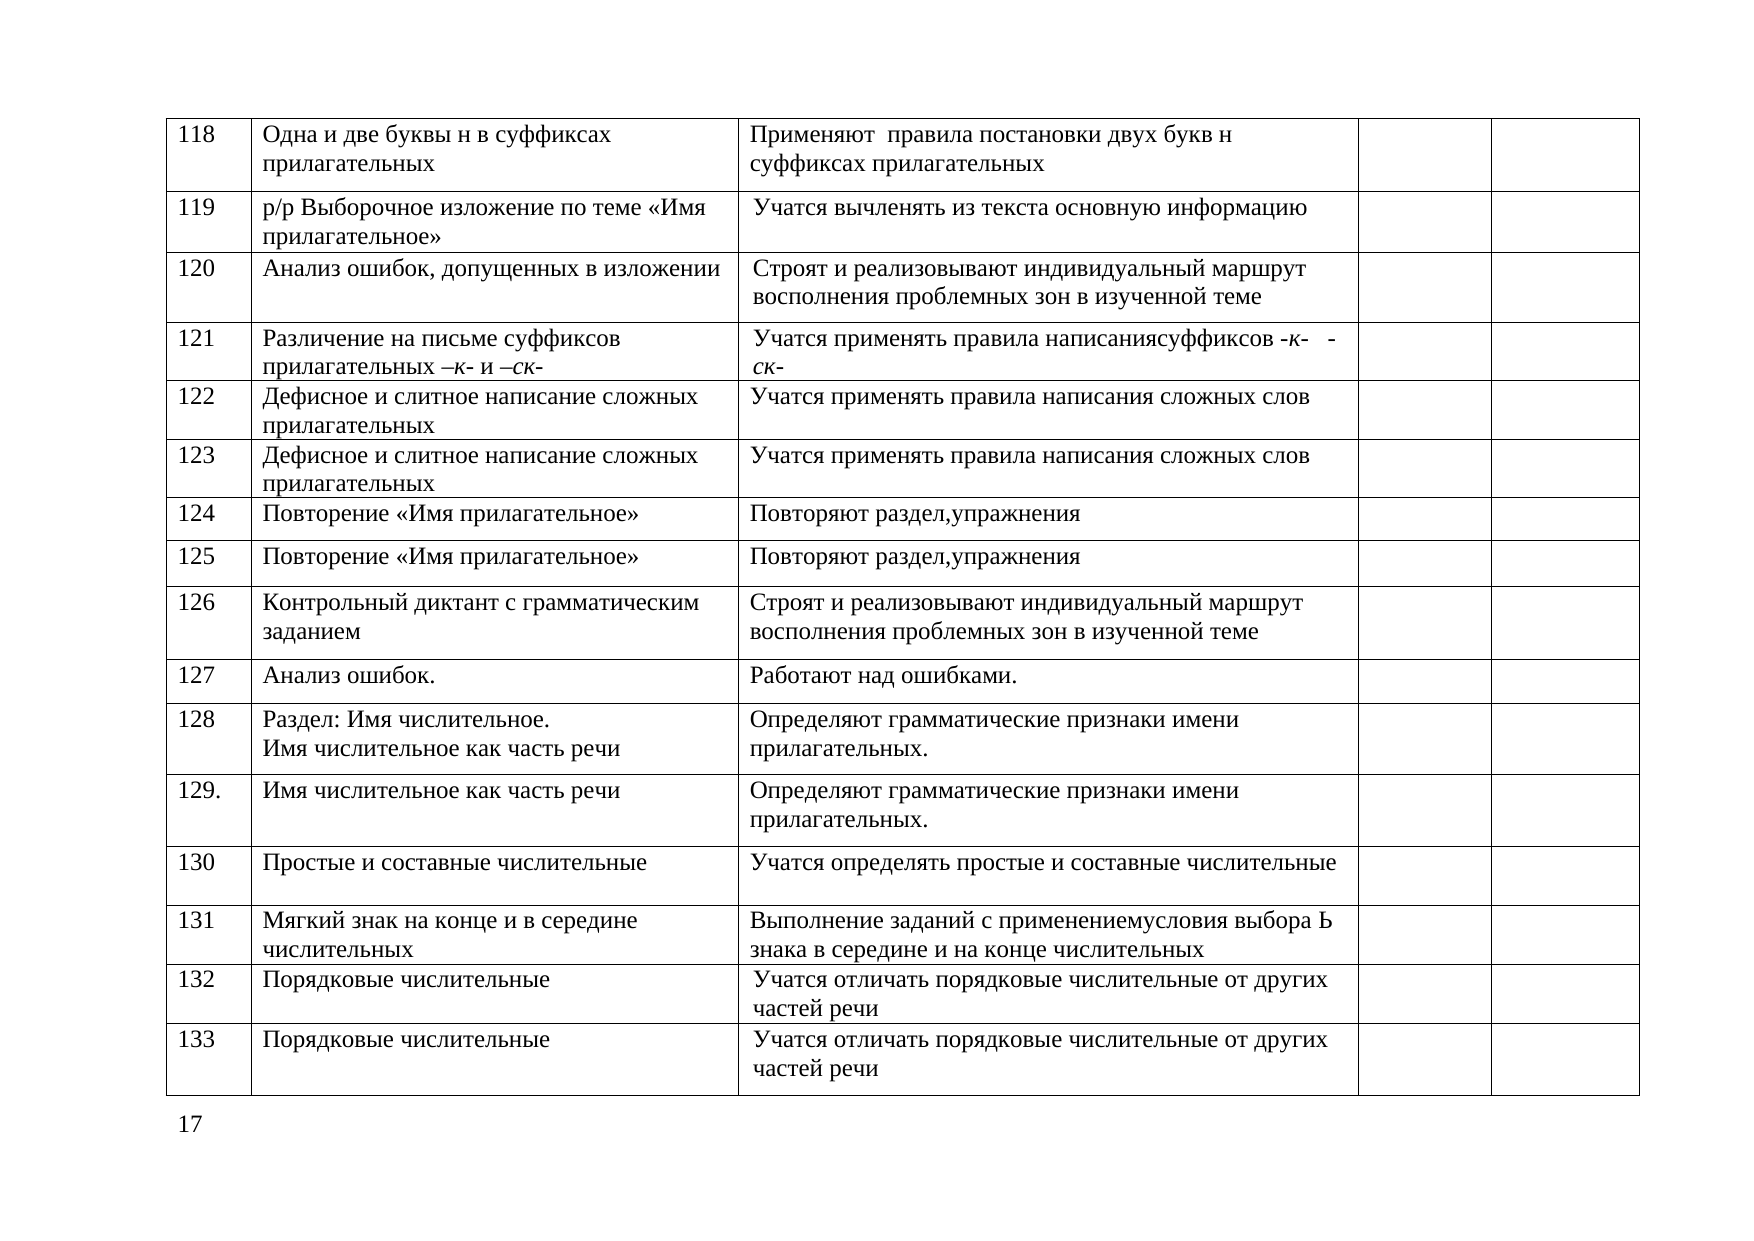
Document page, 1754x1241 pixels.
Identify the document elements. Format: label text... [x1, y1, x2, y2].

table_cell [1359, 847, 1491, 904]
table_cell [1492, 775, 1639, 846]
table_cell Раздел: Имя числительное. Имя числительное как часть речи [252, 704, 738, 774]
table_cell Порядковые числительные [252, 1024, 738, 1095]
table_cell 126 [167, 587, 251, 659]
table_cell [1359, 192, 1491, 252]
table_cell Определяют грамматические признаки имени прилагательных. [739, 775, 1358, 846]
table_cell Учатся отличать порядковые числительные от других частей речи [739, 1024, 1358, 1095]
table_cell Анализ ошибок, допущенных в изложении [252, 253, 738, 322]
table_cell Повторяют раздел,упражнения [739, 498, 1358, 540]
table_cell [1359, 323, 1491, 380]
table_cell [1492, 192, 1639, 252]
table_cell [1359, 906, 1491, 963]
table_cell 120 [167, 253, 251, 322]
table_cell [1492, 253, 1639, 322]
table_cell Учатся применять правила написания сложных слов [739, 440, 1358, 497]
table_cell 128 [167, 704, 251, 774]
table_cell [1359, 119, 1491, 191]
table_cell 118 [167, 119, 251, 191]
table_cell Определяют грамматические признаки имени прилагательных. [739, 704, 1358, 774]
table_cell Выполнение заданий с применениемусловия выбора Ь знака в середине и на конце числительных [739, 906, 1358, 963]
table_cell Различение на письме суффиксов прилагательных –к- и –ск- [252, 323, 738, 380]
table_cell Учатся применять правила написания сложных слов [739, 381, 1358, 439]
table_cell [1492, 704, 1639, 774]
table_cell [1492, 847, 1639, 904]
table_cell 131 [167, 906, 251, 963]
table_cell [1492, 1024, 1639, 1095]
table_cell Повторение «Имя прилагательное» [252, 541, 738, 586]
table_cell Контрольный диктант с грамматическим заданием [252, 587, 738, 659]
table_cell Повторяют раздел,упражнения [739, 541, 1358, 586]
table_cell [1492, 498, 1639, 540]
table_cell Учатся определять простые и составные числительные [739, 847, 1358, 904]
table_cell 127 [167, 660, 251, 703]
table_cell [252, 119, 738, 191]
table_cell Простые и составные числительные [252, 847, 738, 904]
table_cell Строят и реализовывают индивидуальный маршрут восполнения проблемных зон в изученной теме [739, 587, 1358, 659]
table_cell [1492, 440, 1639, 497]
table_cell [1492, 906, 1639, 963]
table_cell Имя числительное как часть речи [252, 775, 738, 846]
table_cell Работают над ошибками. [739, 660, 1358, 703]
table_cell Учатся применять правила написаниясуффиксов -к- -ск- [739, 323, 1358, 380]
table_cell 125 [167, 541, 251, 586]
table_cell [1359, 381, 1491, 439]
table_cell 123 [167, 440, 251, 497]
table_cell [1359, 704, 1491, 774]
table_cell Дефисное и слитное написание сложных прилагательных [252, 381, 738, 439]
table_cell Мягкий знак на конце и в середине числительных [252, 906, 738, 963]
table_cell [1359, 587, 1491, 659]
table_cell [1492, 323, 1639, 380]
table_cell [1359, 498, 1491, 540]
table_cell 130 [167, 847, 251, 904]
table_cell [1492, 587, 1639, 659]
table_cell [1492, 541, 1639, 586]
table_cell [1359, 660, 1491, 703]
table_cell Повторение «Имя прилагательное» [252, 498, 738, 540]
table_cell [1359, 541, 1491, 586]
table_cell [1492, 965, 1639, 1023]
table_cell [1359, 440, 1491, 497]
table_cell [1359, 775, 1491, 846]
table_cell [1359, 965, 1491, 1023]
table_cell [1359, 1024, 1491, 1095]
table_cell 122 [167, 381, 251, 439]
table_cell [1359, 253, 1491, 322]
table_cell 132 [167, 965, 251, 1023]
table_cell 124 [167, 498, 251, 540]
table_cell 129. [167, 775, 251, 846]
table_cell [1492, 381, 1639, 439]
table_cell 133 [167, 1024, 251, 1095]
table_cell Строят и реализовывают индивидуальный маршрут восполнения проблемных зон в изученной теме [739, 253, 1358, 322]
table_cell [739, 119, 1358, 191]
table_cell 121 [167, 323, 251, 380]
table_cell [1492, 119, 1639, 191]
table_cell Порядковые числительные [252, 965, 738, 1023]
table_cell Учатся вычленять из текста основную информацию [739, 192, 1358, 252]
table_cell р/р Выборочное изложение по теме «Имя прилагательное» [252, 192, 738, 252]
table_cell Анализ ошибок. [252, 660, 738, 703]
table_cell 119 [167, 192, 251, 252]
table_cell Учатся отличать порядковые числительные от других частей речи [739, 965, 1358, 1023]
table_cell [1492, 660, 1639, 703]
table_cell Дефисное и слитное написание сложных прилагательных [252, 440, 738, 497]
